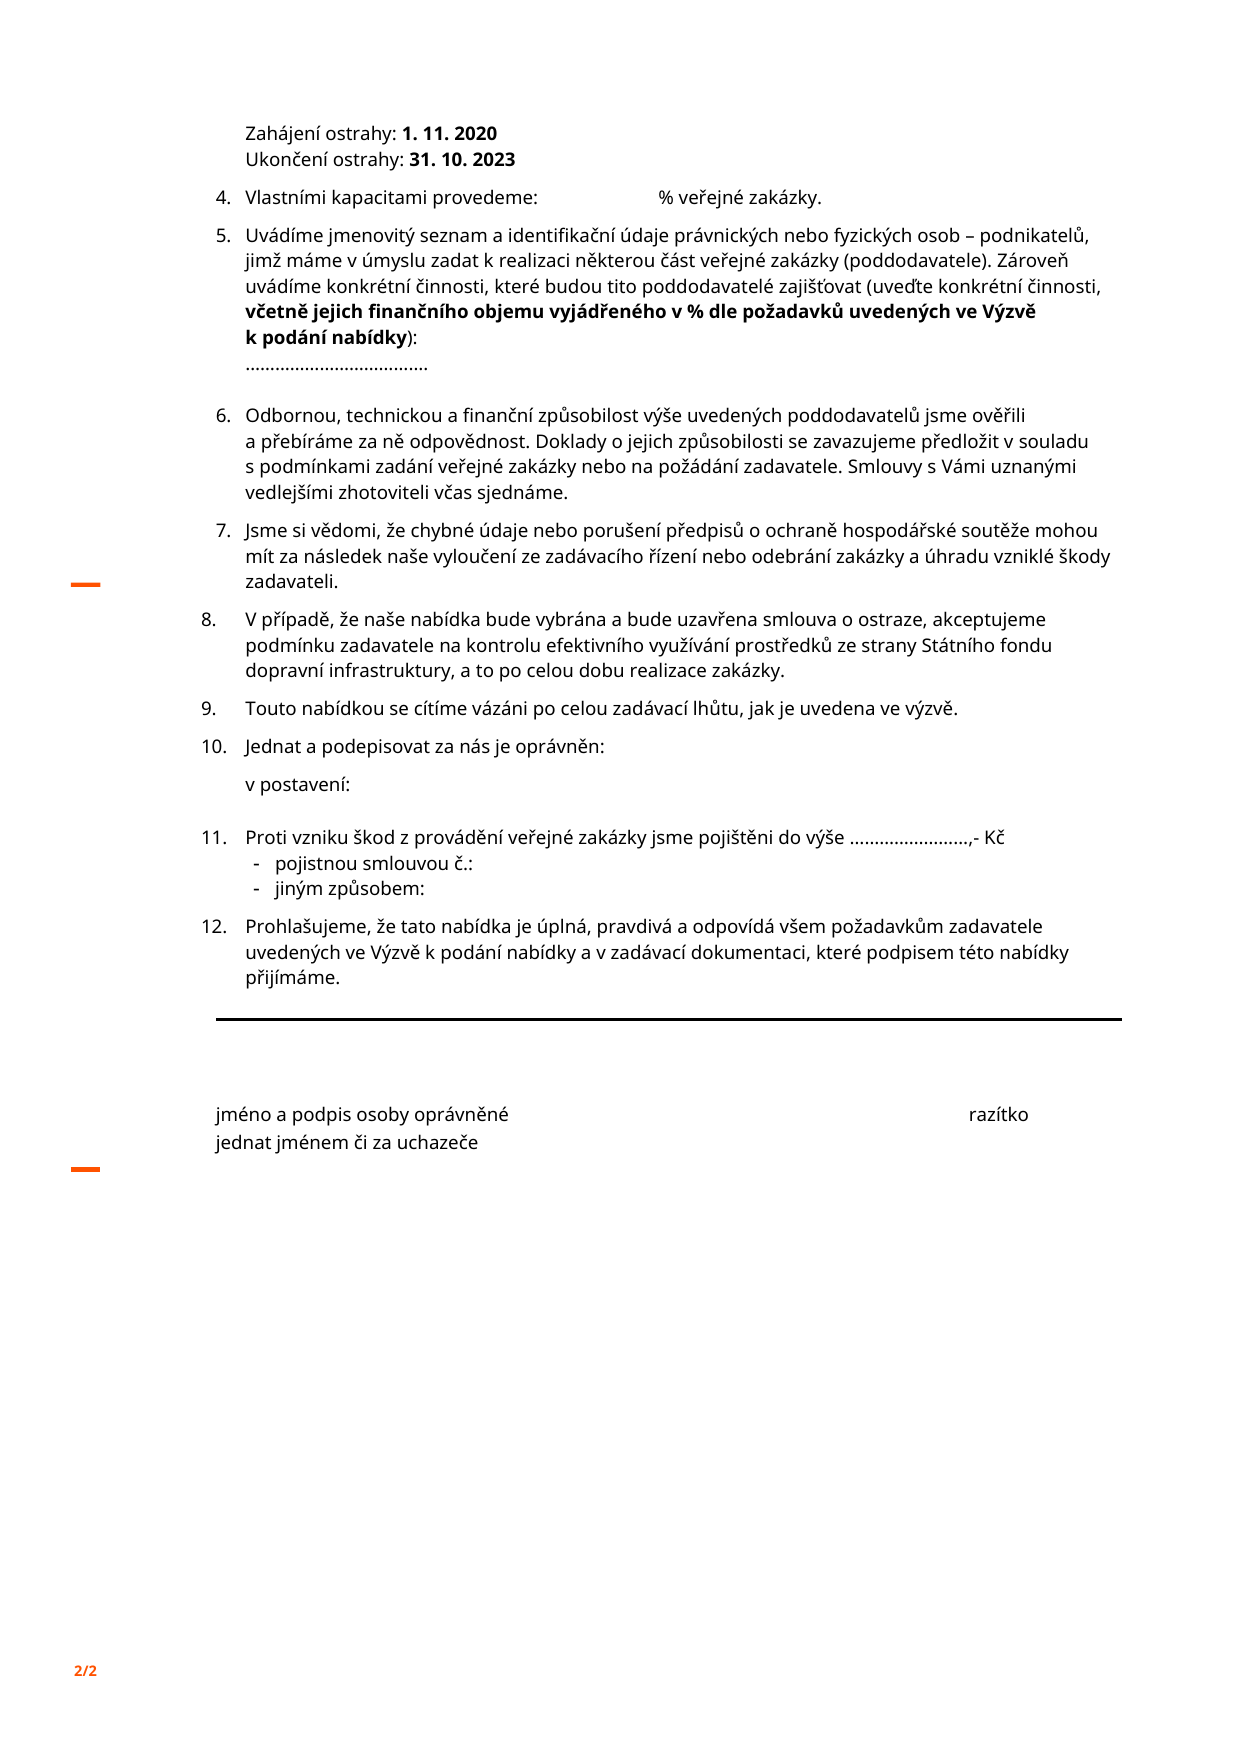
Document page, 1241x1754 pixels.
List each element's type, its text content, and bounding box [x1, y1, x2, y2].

list Touto nabídkou se cítíme vázáni po celou zadávací lhůtu, jak je uvedena ve výzvě. [201, 696, 1122, 721]
text ………………………………. [216, 350, 1122, 375]
list Jsme si vědomi, že chybné údaje nebo porušení předpisů o ochraně hospodářské soutěže mohou mít za následek naše vyloučení ze zadávacího řízení nebo odebrání zakázky a úhradu vzniklé škody zadavateli. [216, 517, 1122, 594]
list jiným způsobem: [253, 876, 1122, 901]
list Odbornou, technickou a finanční způsobilost výše uvedených poddodavatelů jsme ověřili a přebíráme za ně odpovědnost. Doklady o jejich způsobilosti se zavazujeme předložit v souladu s podmínkami zadání veřejné zakázky nebo na požádání zadavatele. Smlouvy s Vámi uznanými vedlejšími zhotoviteli včas sjednáme. [216, 403, 1122, 505]
list pojistnou smlouvou č.: [253, 850, 1122, 876]
list Vlastními kapacitami provedeme: % veřejné zakázky. [216, 184, 1122, 210]
text jméno a podpis osoby oprávněné razítko jednat jménem či za uchazeče [216, 1101, 1122, 1155]
text Zahájení ostrahy: 1. 11. 2020 [245, 121, 1122, 146]
list Prohlašujeme, že tato nabídka je úplná, pravdivá a odpovídá všem požadavkům zadavatele uvedených ve Výzvě k podání nabídky a v zadávací dokumentaci, které podpisem této nabídky přijímáme. [201, 914, 1122, 990]
list Jednat a podepisovat za nás je oprávněn: [201, 733, 1122, 759]
list Uvádíme jmenovitý seznam a identifikační údaje právnických nebo fyzických osob – podnikatelů, jimž máme v úmyslu zadat k realizaci některou část veřejné zakázky (poddodavatele). Zároveň uvádíme konkrétní činnosti, které budou tito poddodavatelé zajišťovat (uveďte konkrétní činnosti, včetně jejich finančního objemu vyjádřeného v % dle požadavků uvedených ve Výzvě k podání nabídky): [216, 222, 1122, 350]
text v postavení: [245, 772, 1122, 797]
text Ukončení ostrahy: 31. 10. 2023 [245, 146, 1122, 172]
list V případě, že naše nabídka bude vybrána a bude uzavřena smlouva o ostraze, akceptujeme podmínku zadavatele na kontrolu efektivního využívání prostředků ze strany Státního fondu dopravní infrastruktury, a to po celou dobu realizace zakázky. [201, 606, 1122, 683]
list Proti vzniku škod z provádění veřejné zakázky jsme pojištěni do výše ……………………,- Kč [201, 824, 1122, 850]
